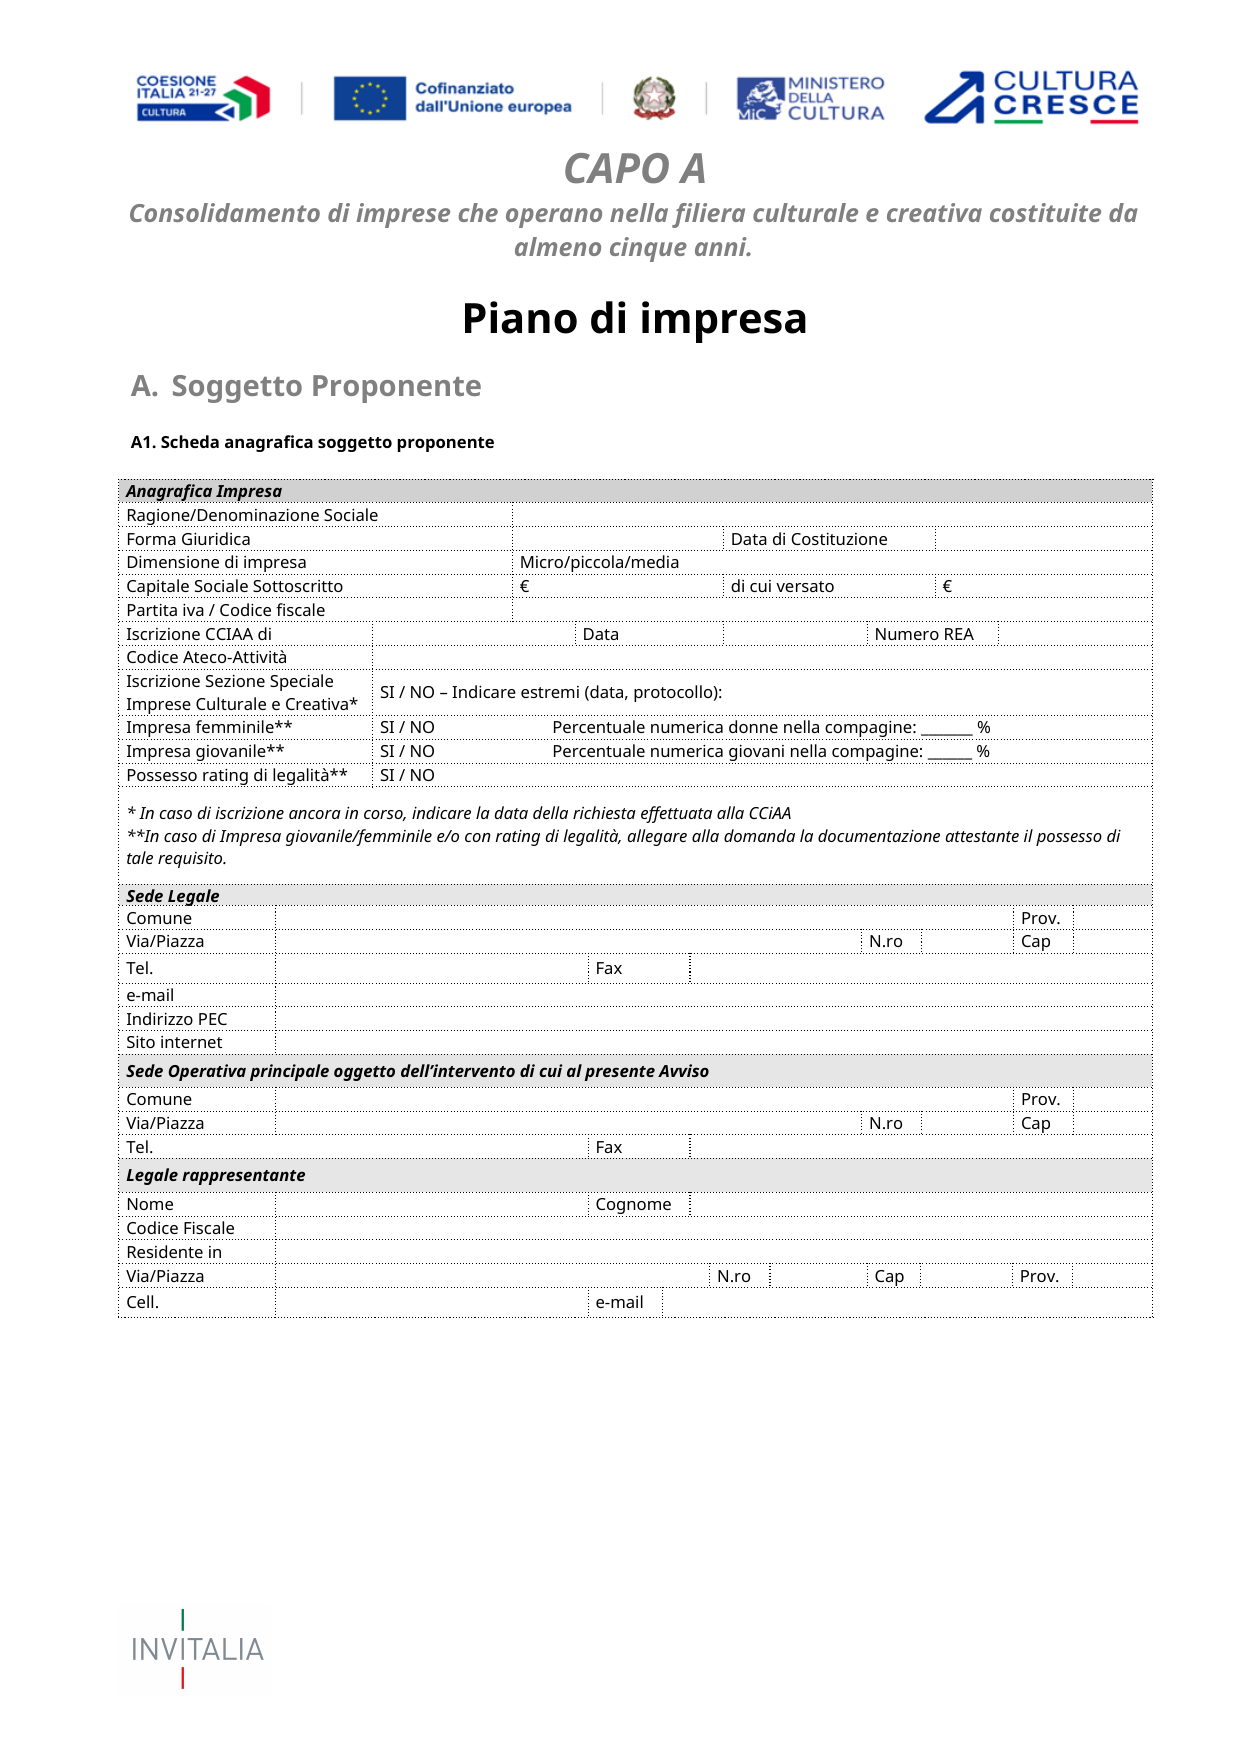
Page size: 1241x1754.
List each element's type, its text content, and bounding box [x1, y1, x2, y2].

table_cell Indirizzo PEC [119, 1006, 275, 1030]
table_cell [275, 1087, 1013, 1111]
table_cell Data di Costituzione [723, 526, 935, 550]
table_cell [275, 1111, 862, 1134]
table_cell N.ro [862, 1111, 921, 1134]
table_cell Data [575, 621, 723, 645]
table_cell Codice Fiscale [119, 1216, 275, 1239]
table_cell [275, 1287, 588, 1317]
table_cell Cap [1014, 929, 1073, 953]
table_cell SI / NO – Indicare estremi (data, protocollo): [373, 669, 1152, 715]
table_cell Possesso rating di legalità** [119, 763, 372, 786]
table_cell [275, 1030, 1152, 1054]
table_cell Impresa femminile** [119, 715, 372, 739]
table_cell [275, 953, 588, 982]
table_cell [275, 983, 1152, 1006]
table_cell Sito internet [119, 1030, 275, 1054]
table_cell Prov. [1014, 1087, 1073, 1111]
table_cell [1074, 929, 1152, 953]
table_cell N.ro [710, 1263, 770, 1287]
table_cell [512, 597, 1152, 621]
table_cell Partita iva / Codice fiscale [119, 597, 512, 621]
table_cell e-mail [588, 1287, 663, 1317]
table_cell N.ro [862, 929, 921, 953]
table_cell [275, 905, 1013, 929]
table_cell Micro/piccola/media [512, 550, 1152, 573]
table_cell Sede Operativa principale oggetto dell’intervento di cui al presente Avviso [119, 1054, 1152, 1087]
table_cell [690, 1192, 1152, 1216]
table_cell Comune [119, 1087, 275, 1111]
table_cell [373, 645, 1152, 668]
table_cell Via/Piazza [119, 1111, 275, 1134]
table_cell Residente in [119, 1239, 275, 1263]
table_cell Prov. [1012, 1263, 1072, 1287]
picture [125, 59, 1145, 140]
table_cell Capitale Sociale Sottoscritto [119, 574, 512, 597]
table_cell [275, 1006, 1152, 1030]
table_cell Fax [588, 953, 690, 982]
table_cell € [512, 574, 723, 597]
table_cell [1074, 1111, 1152, 1134]
table_cell Prov. [1014, 905, 1073, 929]
table_cell Forma Giuridica [119, 526, 512, 550]
text Consolidamento di imprese che operano nella filiera culturale e creativa costituite da almeno cinque anni. [118, 196, 1152, 264]
table_cell € [935, 574, 1152, 597]
table_cell Via/Piazza [119, 929, 275, 953]
table_cell Impresa giovanile** [119, 739, 372, 762]
table_cell Sede Legale [119, 884, 1152, 905]
table_cell [512, 526, 723, 550]
table_cell [373, 621, 575, 645]
table_cell [921, 1263, 1012, 1287]
table_cell [770, 1263, 867, 1287]
table_cell [998, 621, 1152, 645]
text CAPO A [118, 139, 1152, 196]
table_cell Cap [1014, 1111, 1073, 1134]
table_cell Codice Ateco-Attività [119, 645, 372, 668]
table_cell Via/Piazza [119, 1263, 275, 1287]
table_cell [275, 1216, 1152, 1239]
table_cell Legale rappresentante [119, 1158, 1152, 1192]
table_cell Cell. [119, 1287, 275, 1317]
table_cell Iscrizione Sezione Speciale Imprese Culturale e Creativa* [119, 669, 372, 715]
table_cell Tel. [119, 1134, 588, 1158]
table_cell [723, 621, 867, 645]
table_cell Cap [867, 1263, 921, 1287]
table_cell [690, 953, 1152, 982]
table_cell Cognome [588, 1192, 690, 1216]
table_cell [1072, 1263, 1152, 1287]
table_cell * In caso di iscrizione ancora in corso, indicare la data della richiesta effettuata alla CCiAA **In caso di Impresa giovanile/femminile e/o con rating di legalità, allegare alla domanda la documentazione attestante il possesso di tale requisito. [119, 786, 1152, 884]
table_cell Ragione/Denominazione Sociale [119, 502, 512, 526]
table_header Anagrafica Impresa [119, 479, 1152, 502]
table_cell SI / NO Percentuale numerica donne nella compagine: _______ % [373, 715, 1152, 739]
table_cell SI / NO [373, 763, 1152, 786]
picture [118, 1602, 271, 1695]
table_cell Tel. [119, 953, 275, 982]
table_cell [512, 502, 1152, 526]
table_cell Comune [119, 905, 275, 929]
subtitle A1. Scheda anagrafica soggetto proponente [131, 430, 1093, 453]
text Piano di impresa [118, 289, 1152, 346]
table_cell Dimensione di impresa [119, 550, 512, 573]
table_cell [663, 1287, 1152, 1317]
table_cell SI / NO Percentuale numerica giovani nella compagine: ______ % [373, 739, 1152, 762]
table_cell [275, 1192, 588, 1216]
table_cell [1074, 905, 1152, 929]
table_cell Fax [588, 1134, 690, 1158]
table_cell e-mail [119, 983, 275, 1006]
table_cell Nome [119, 1192, 275, 1216]
table_cell [1074, 1087, 1152, 1111]
table_cell [275, 1239, 1152, 1263]
table_cell di cui versato [723, 574, 935, 597]
list Soggetto Proponente [131, 365, 1093, 405]
table_cell [275, 929, 862, 953]
table_cell [921, 929, 1013, 953]
table_cell [275, 1263, 709, 1287]
table_cell Iscrizione CCIAA di [119, 621, 372, 645]
table_cell Numero REA [867, 621, 998, 645]
table_cell [935, 526, 1152, 550]
table_cell [921, 1111, 1013, 1134]
table_cell [690, 1134, 1152, 1158]
